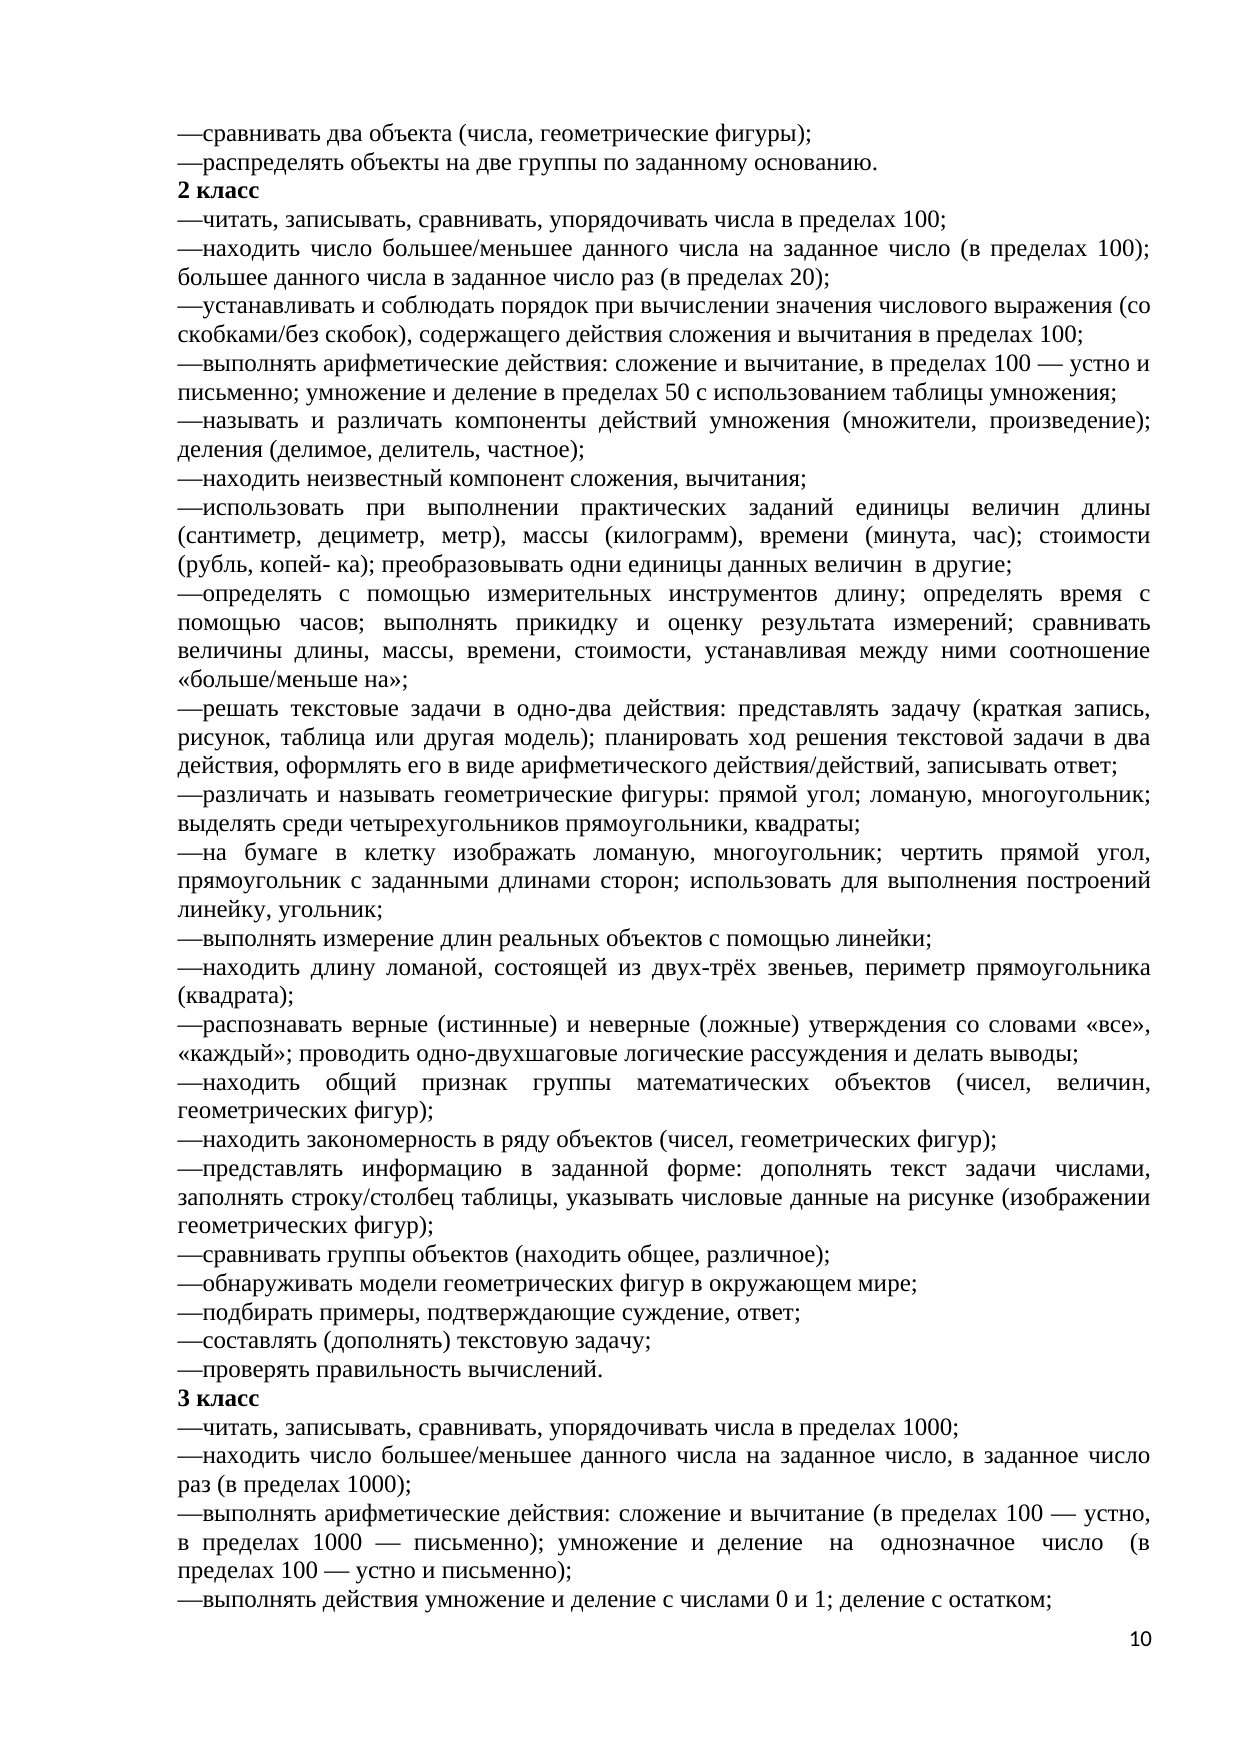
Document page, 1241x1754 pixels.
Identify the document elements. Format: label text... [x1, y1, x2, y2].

text —сравнивать два объекта (числа, геометрические фигуры); [177, 118, 1152, 147]
text —различать и называть геометрические фигуры: прямой угол; ломаную, многоугольник; выделять среди четырехугольников прямоугольники, квадраты; [177, 779, 1152, 837]
text —находить неизвестный компонент сложения, вычитания; [177, 463, 1152, 492]
text —решать текстовые задачи в одно-два действия: представлять задачу (краткая запись, рисунок, таблица или другая модель); планировать ход решения текстовой задачи в два действия, оформлять его в виде арифметического действия/действий, записывать ответ; [177, 693, 1152, 779]
text —выполнять арифметические действия: сложение и вычитание, в пределах 100 — устно и письменно; умножение и деление в пределах 50 с использованием таблицы умножения; [177, 348, 1152, 406]
text —распределять объекты на две группы по заданному основанию. [177, 147, 1152, 176]
text —распознавать верные (истинные) и неверные (ложные) утверждения со словами «все», «каждый»; проводить одно-двухшаговые логические рассуждения и делать выводы; [177, 1009, 1152, 1067]
text —устанавливать и соблюдать порядок при вычислении значения числового выражения (со скобками/без скобок), содержащего действия сложения и вычитания в пределах 100; [177, 291, 1152, 348]
text —подбирать примеры, подтверждающие суждение, ответ; [177, 1297, 1152, 1326]
text —обнаруживать модели геометрических фигур в окружающем мире; [177, 1268, 1152, 1297]
text —использовать при выполнении практических заданий единицы величин длины (сантиметр, дециметр, метр), массы (килограмм), времени (минута, час); стоимости (рубль, копей- ка); преобразовывать одни единицы данных величин в другие; [177, 492, 1152, 578]
text —проверять правильность вычислений. [177, 1354, 1152, 1383]
text —на бумаге в клетку изображать ломаную, многоугольник; чертить прямой угол, прямоугольник с заданными длинами сторон; использовать для выполнения построений линейку, угольник; [177, 837, 1152, 923]
text —выполнять измерение длин реальных объектов с помощью линейки; [177, 923, 1152, 952]
text —составлять (дополнять) текстовую задачу; [177, 1326, 1152, 1354]
text —сравнивать группы объектов (находить общее, различное); [177, 1239, 1152, 1268]
text —находить закономерность в ряду объектов (чисел, геометрических фигур); [177, 1124, 1152, 1153]
text —определять с помощью измерительных инструментов длину; определять время с помощью часов; выполнять прикидку и оценку результата измерений; сравнивать величины длины, массы, времени, стоимости, устанавливая между ними соотношение «больше/меньше на»; [177, 578, 1152, 693]
text 3 класс [177, 1383, 1152, 1412]
text —читать, записывать, сравнивать, упорядочивать числа в пределах 1000; [177, 1412, 1152, 1441]
text —читать, записывать, сравнивать, упорядочивать числа в пределах 100; [177, 204, 1152, 233]
text —представлять информацию в заданной форме: дополнять текст задачи числами, заполнять строку/столбец таблицы, указывать числовые данные на рисунке (изображении геометрических фигур); [177, 1153, 1152, 1239]
text —находить число большее/меньшее данного числа на заданное число (в пределах 100); большее данного числа в заданное число раз (в пределах 20); [177, 233, 1152, 291]
text —находить число большее/меньшее данного числа на заданное число, в заданное число раз (в пределах 1000); [177, 1441, 1152, 1498]
text —выполнять действия умножение и деление с числами 0 и 1; деление с остатком; [177, 1584, 1152, 1613]
text —выполнять арифметические действия: сложение и вычитание (в пределах 100 — устно, в пределах 1000 — письменно); умножение и деление на однозначное число (в пределах 100 — устно и письменно); [177, 1498, 1152, 1584]
text —находить длину ломаной, состоящей из двух-трёх звеньев, периметр прямоугольника (квадрата); [177, 952, 1152, 1009]
text —находить общий признак группы математических объектов (чисел, величин, геометрических фигур); [177, 1067, 1152, 1124]
text 2 класс [177, 176, 1152, 204]
text —называть и различать компоненты действий умножения (множители, произведение); деления (делимое, делитель, частное); [177, 406, 1152, 463]
